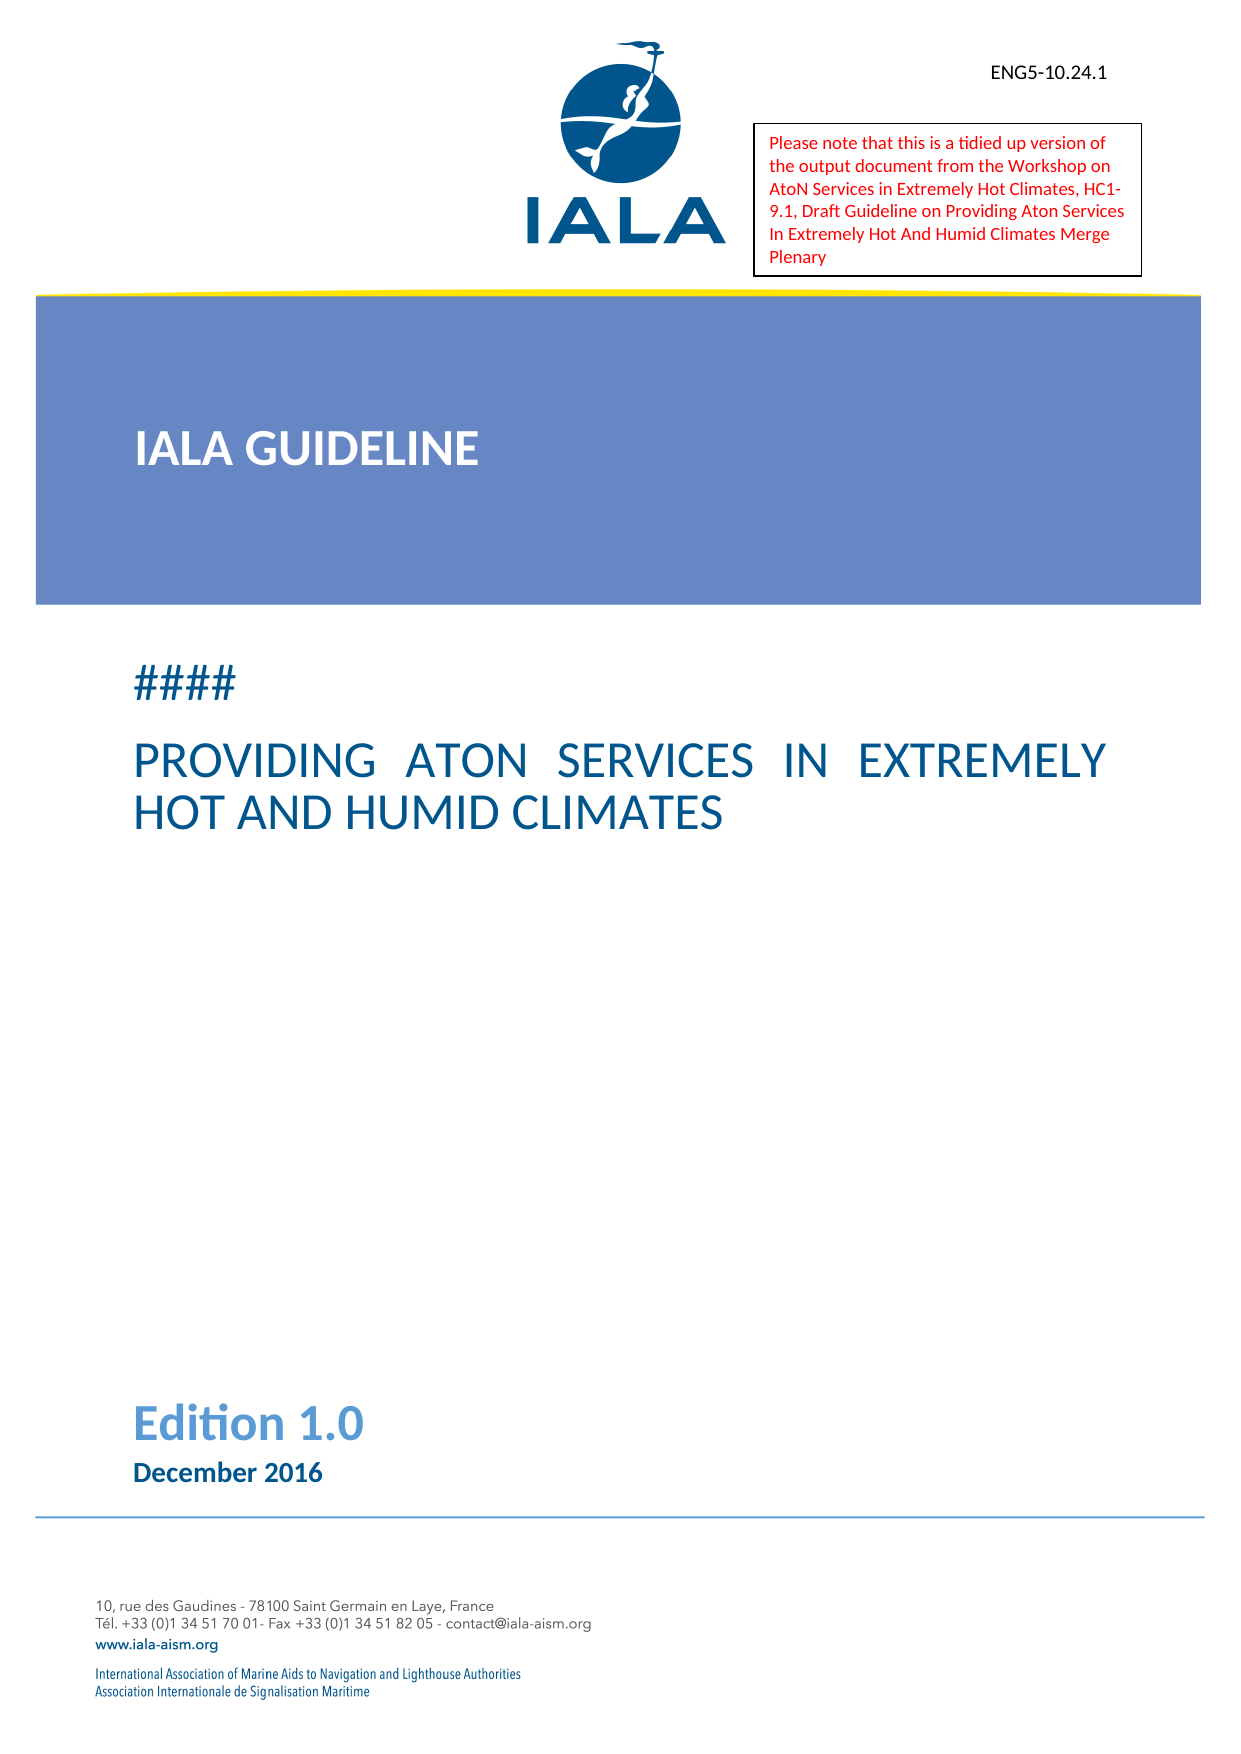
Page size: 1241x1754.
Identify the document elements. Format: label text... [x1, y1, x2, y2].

picture [89, 1595, 622, 1714]
text Edition 1.0 [133, 1390, 1107, 1454]
text December 2016 [133, 1454, 1107, 1489]
picture [0, 29, 1240, 616]
text Providing AtoN Services in extremely hot and humid climates [133, 736, 1107, 840]
table_header IALA Guideline [40, 297, 1014, 604]
text #### [133, 649, 1107, 713]
